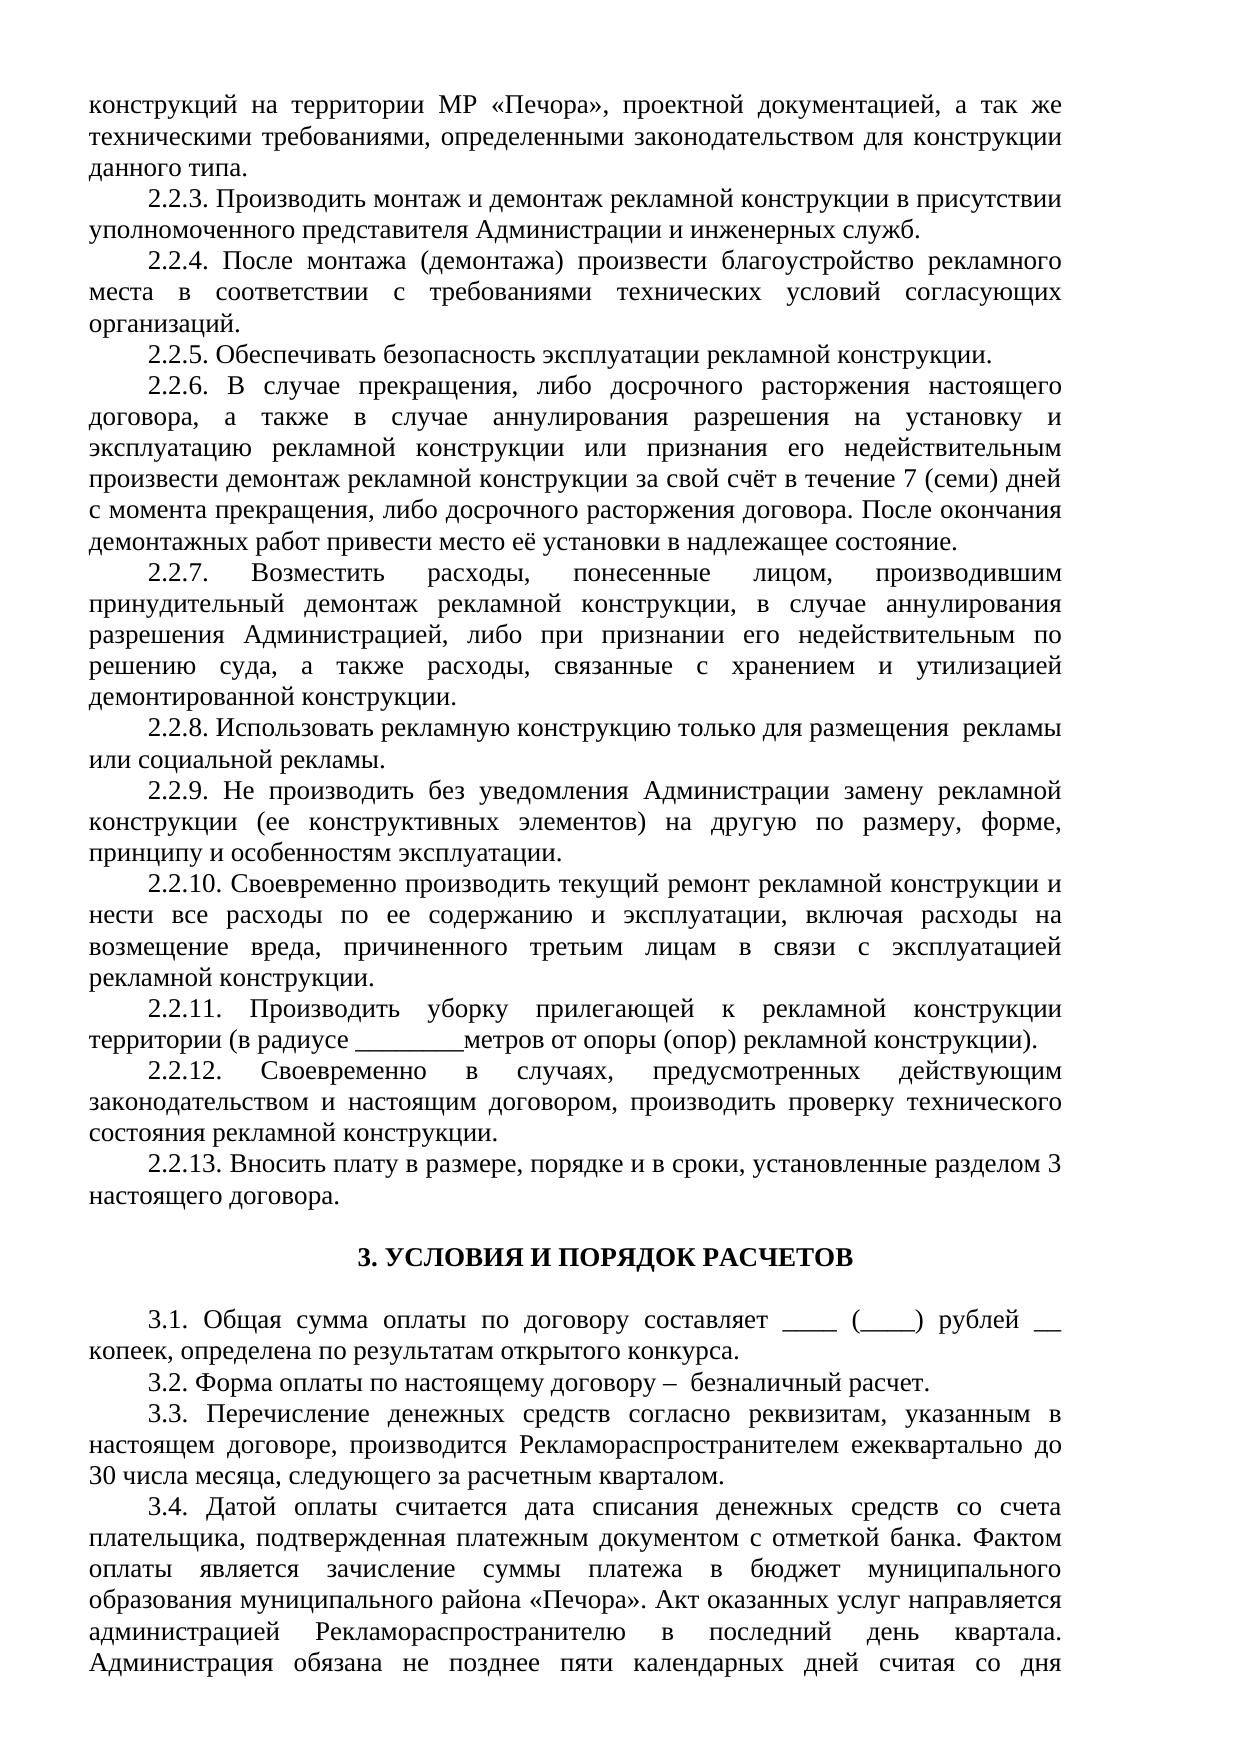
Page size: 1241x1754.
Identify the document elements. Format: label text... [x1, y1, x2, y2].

text 3.1. Общая сумма оплаты по договору составляет ____ (____) рублей __ копеек, определена по результатам открытого конкурса. [89, 1303, 1063, 1366]
text 3.2. Форма оплаты по настоящему договору – безналичный расчет. [89, 1366, 1063, 1397]
text 2.2.8. Использовать рекламную конструкцию только для размещения рекламы или социальной рекламы. [89, 712, 1063, 774]
text 2.2.10. Своевременно производить текущий ремонт рекламной конструкции и нести все расходы по ее содержанию и эксплуатации, включая расходы на возмещение вреда, причиненного третьим лицам в связи с эксплуатацией рекламной конструкции. [89, 867, 1063, 992]
text 3. УСЛОВИЯ И ПОРЯДОК РАСЧЕТОВ [89, 1241, 1063, 1272]
text 2.2.7. Возместить расходы, понесенные лицом, производившим принудительный демонтаж рекламной конструкции, в случае аннулирования разрешения Администрацией, либо при признании его недействительным по решению суда, а также расходы, связанные с хранением и утилизацией демонтированной конструкции. [89, 556, 1063, 712]
text 2.2.12. Своевременно в случаях, предусмотренных действующим законодательством и настоящим договором, производить проверку технического состояния рекламной конструкции. [89, 1054, 1063, 1148]
text 2.2.13. Вносить плату в размере, порядке и в сроки, установленные разделом 3 настоящего договора. [89, 1148, 1063, 1210]
text 2.2.11. Производить уборку прилегающей к рекламной конструкции территории (в радиусе ________метров от опоры (опор) рекламной конструкции). [89, 992, 1063, 1054]
text 3.3. Перечисление денежных средств согласно реквизитам, указанным в настоящем договоре, производится Рекламораспространителем ежеквартально до 30 числа месяца, следующего за расчетным кварталом. [89, 1397, 1063, 1490]
text 2.2.5. Обеспечивать безопасность эксплуатации рекламной конструкции. [89, 338, 1063, 369]
text 2.2.4. После монтажа (демонтажа) произвести благоустройство рекламного места в соответствии с требованиями технических условий согласующих организаций. [89, 244, 1063, 338]
text 2.2.3. Производить монтаж и демонтаж рекламной конструкции в присутствии уполномоченного представителя Администрации и инженерных служб. [89, 182, 1063, 244]
text 2.2.9. Не производить без уведомления Администрации замену рекламной конструкции (ее конструктивных элементов) на другую по размеру, форме, принципу и особенностям эксплуатации. [89, 774, 1063, 867]
text 2.2.6. В случае прекращения, либо досрочного расторжения настоящего договора, а также в случае аннулирования разрешения на установку и эксплуатацию рекламной конструкции или признания его недействительным произвести демонтаж рекламной конструкции за свой счёт в течение 7 (семи) дней с момента прекращения, либо досрочного расторжения договора. После окончания демонтажных работ привести место её установки в надлежащее состояние. [89, 369, 1063, 556]
